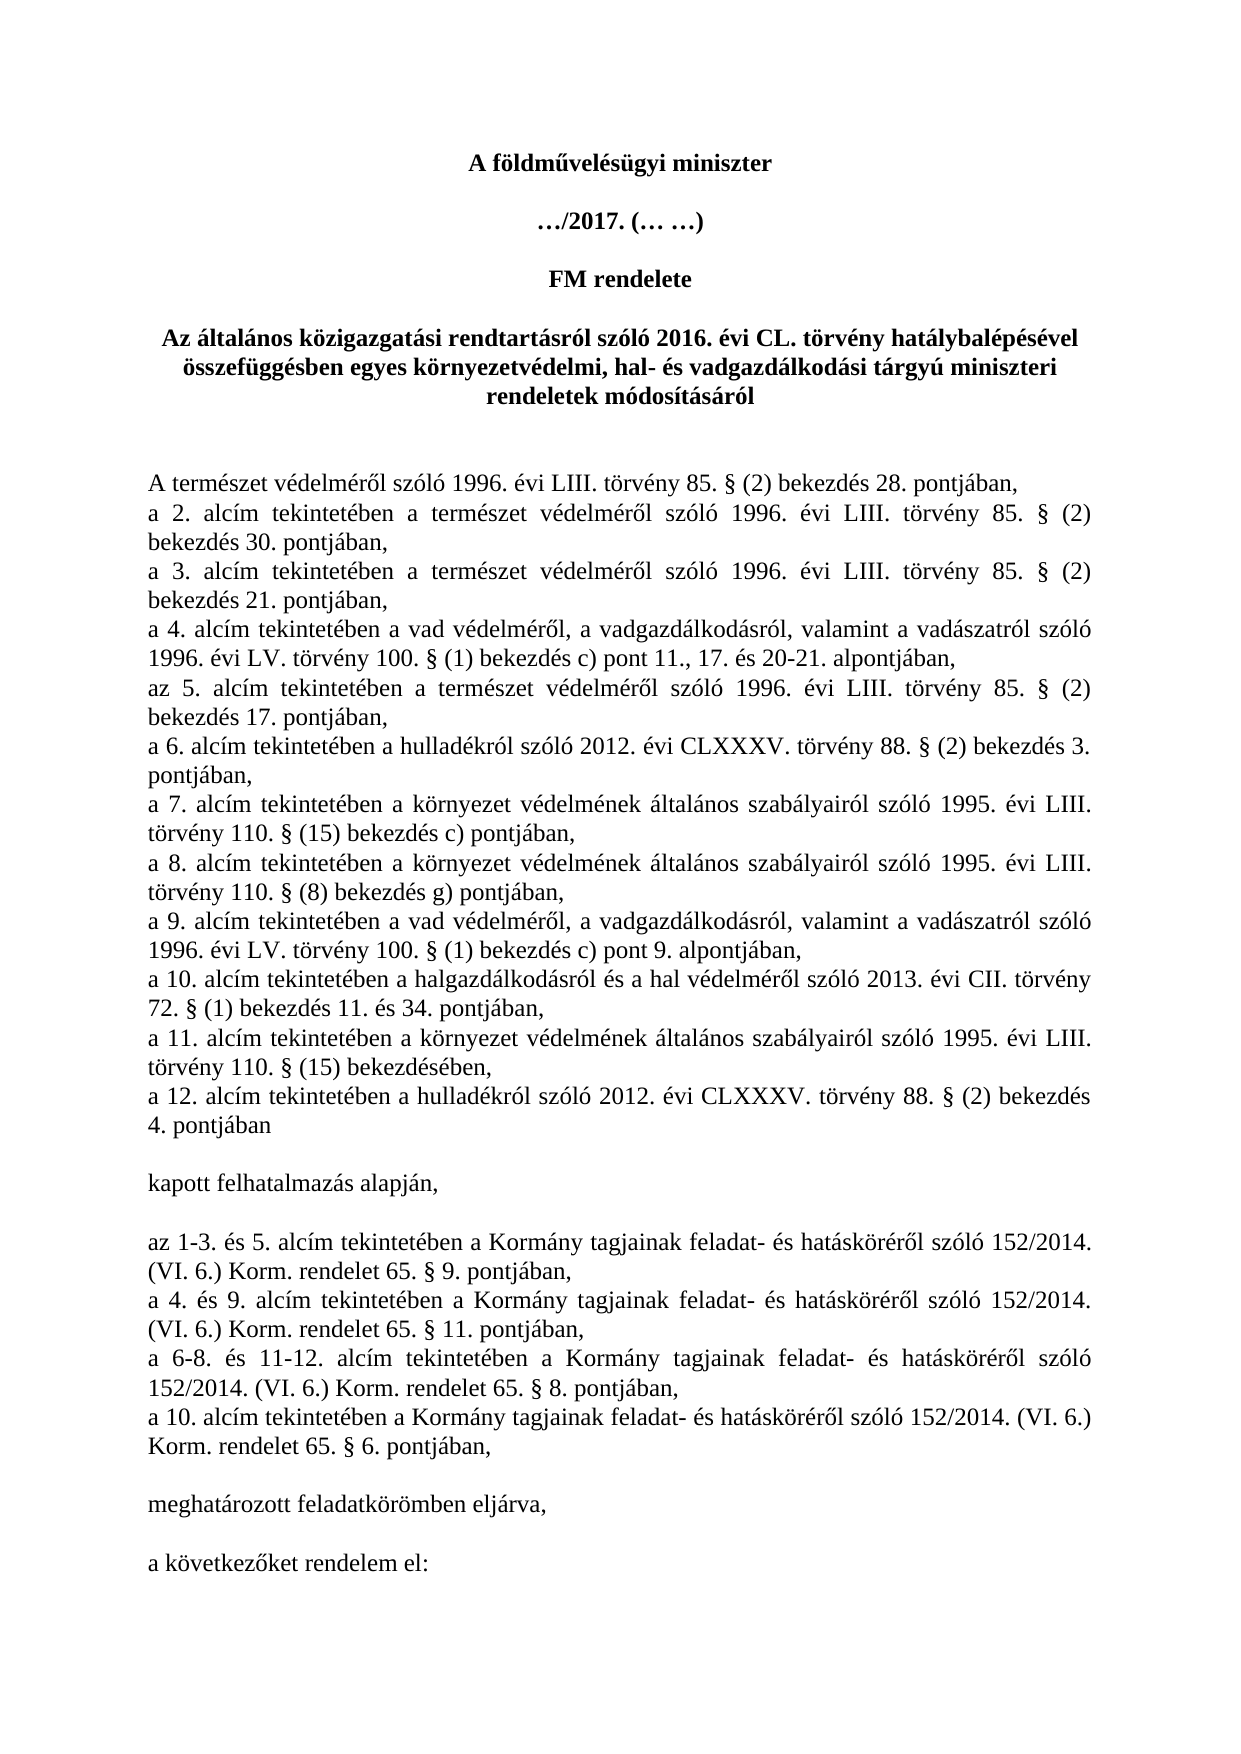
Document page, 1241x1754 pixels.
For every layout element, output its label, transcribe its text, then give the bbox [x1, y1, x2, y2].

text a következőket rendelem el: [148, 1548, 1093, 1577]
text Az általános közigazgatási rendtartásról szóló 2016. évi CL. törvény hatálybalépésével összefüggésben egyes környezetvédelmi, hal- és vadgazdálkodási tárgyú miniszteri rendeletek módosításáról [148, 323, 1093, 410]
text kapott felhatalmazás alapján, [148, 1168, 1093, 1198]
text a 4. alcím tekintetében a vad védelméről, a vadgazdálkodásról, valamint a vadászatról szóló 1996. évi LV. törvény 100. § (1) bekezdés c) pont 11., 17. és 20-21. alpontjában, [148, 614, 1093, 673]
text a 2. alcím tekintetében a természet védelméről szóló 1996. évi LIII. törvény 85. § (2) bekezdés 30. pontjában, [148, 498, 1093, 556]
text a 6. alcím tekintetében a hulladékról szóló 2012. évi CLXXXV. törvény 88. § (2) bekezdés 3. pontjában, [148, 731, 1093, 789]
text a 4. és 9. alcím tekintetében a Kormány tagjainak feladat- és hatásköréről szóló 152/2014. (VI. 6.) Korm. rendelet 65. § 11. pontjában, [148, 1285, 1093, 1343]
text az 1-3. és 5. alcím tekintetében a Kormány tagjainak feladat- és hatásköréről szóló 152/2014. (VI. 6.) Korm. rendelet 65. § 9. pontjában, [148, 1227, 1093, 1285]
text a 9. alcím tekintetében a vad védelméről, a vadgazdálkodásról, valamint a vadászatról szóló 1996. évi LV. törvény 100. § (1) bekezdés c) pont 9. alpontjában, [148, 906, 1093, 964]
text a 8. alcím tekintetében a környezet védelmének általános szabályairól szóló 1995. évi LIII. törvény 110. § (8) bekezdés g) pontjában, [148, 848, 1093, 906]
text a 12. alcím tekintetében a hulladékról szóló 2012. évi CLXXXV. törvény 88. § (2) bekezdés 4. pontjában [148, 1081, 1093, 1139]
text a 7. alcím tekintetében a környezet védelmének általános szabályairól szóló 1995. évi LIII. törvény 110. § (15) bekezdés c) pontjában, [148, 789, 1093, 848]
text A természet védelméről szóló 1996. évi LIII. törvény 85. § (2) bekezdés 28. pontjában, [148, 468, 1093, 498]
text meghatározott feladatkörömben eljárva, [148, 1489, 1093, 1518]
text az 5. alcím tekintetében a természet védelméről szóló 1996. évi LIII. törvény 85. § (2) bekezdés 17. pontjában, [148, 673, 1093, 731]
text A földművelésügyi miniszter [148, 148, 1093, 177]
text a 3. alcím tekintetében a természet védelméről szóló 1996. évi LIII. törvény 85. § (2) bekezdés 21. pontjában, [148, 556, 1093, 614]
text a 10. alcím tekintetében a Kormány tagjainak feladat- és hatásköréről szóló 152/2014. (VI. 6.) Korm. rendelet 65. § 6. pontjában, [148, 1402, 1093, 1460]
text a 6-8. és 11-12. alcím tekintetében a Kormány tagjainak feladat- és hatásköréről szóló 152/2014. (VI. 6.) Korm. rendelet 65. § 8. pontjában, [148, 1343, 1093, 1402]
text …/2017. (… …) [148, 206, 1093, 235]
text a 11. alcím tekintetében a környezet védelmének általános szabályairól szóló 1995. évi LIII. törvény 110. § (15) bekezdésében, [148, 1023, 1093, 1081]
text FM rendelete [148, 264, 1093, 293]
text a 10. alcím tekintetében a halgazdálkodásról és a hal védelméről szóló 2013. évi CII. törvény 72. § (1) bekezdés 11. és 34. pontjában, [148, 964, 1093, 1023]
